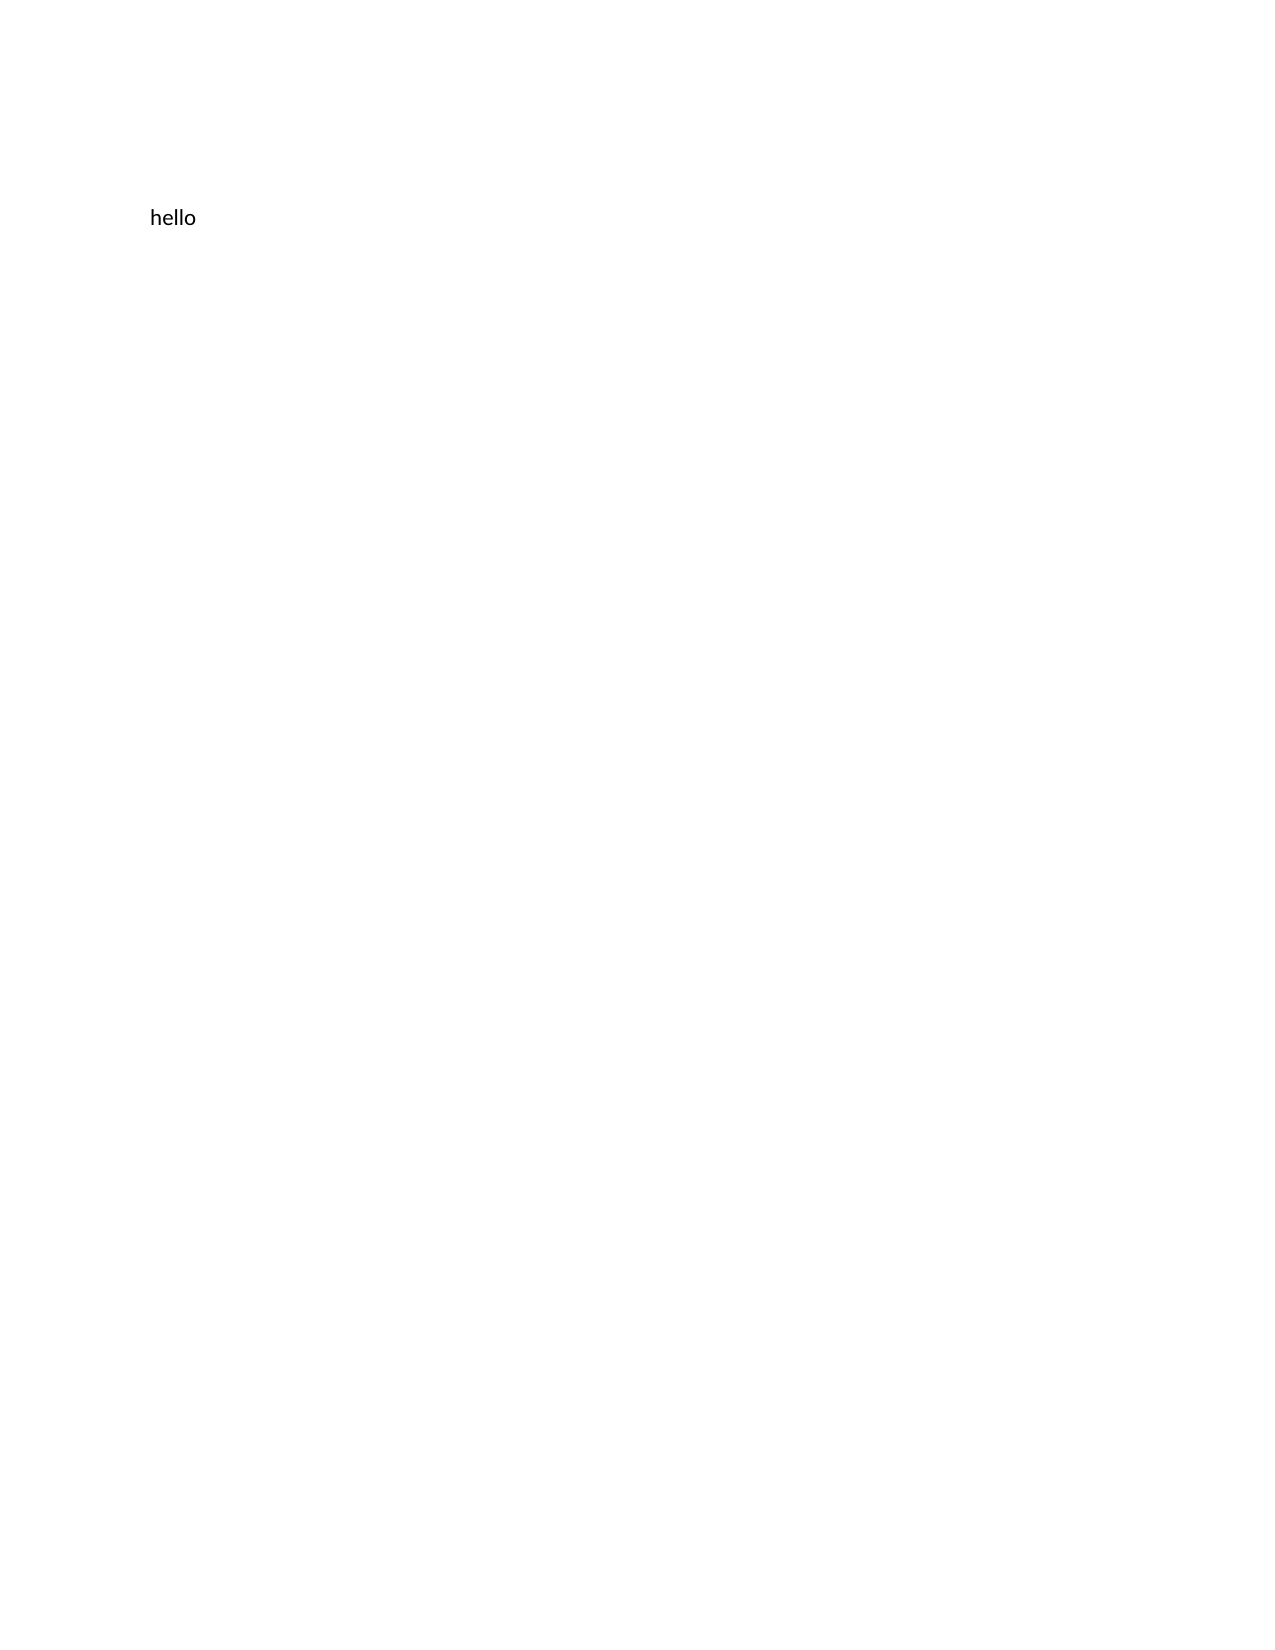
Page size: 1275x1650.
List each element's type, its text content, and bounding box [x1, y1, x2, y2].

text hello [150, 203, 1125, 231]
